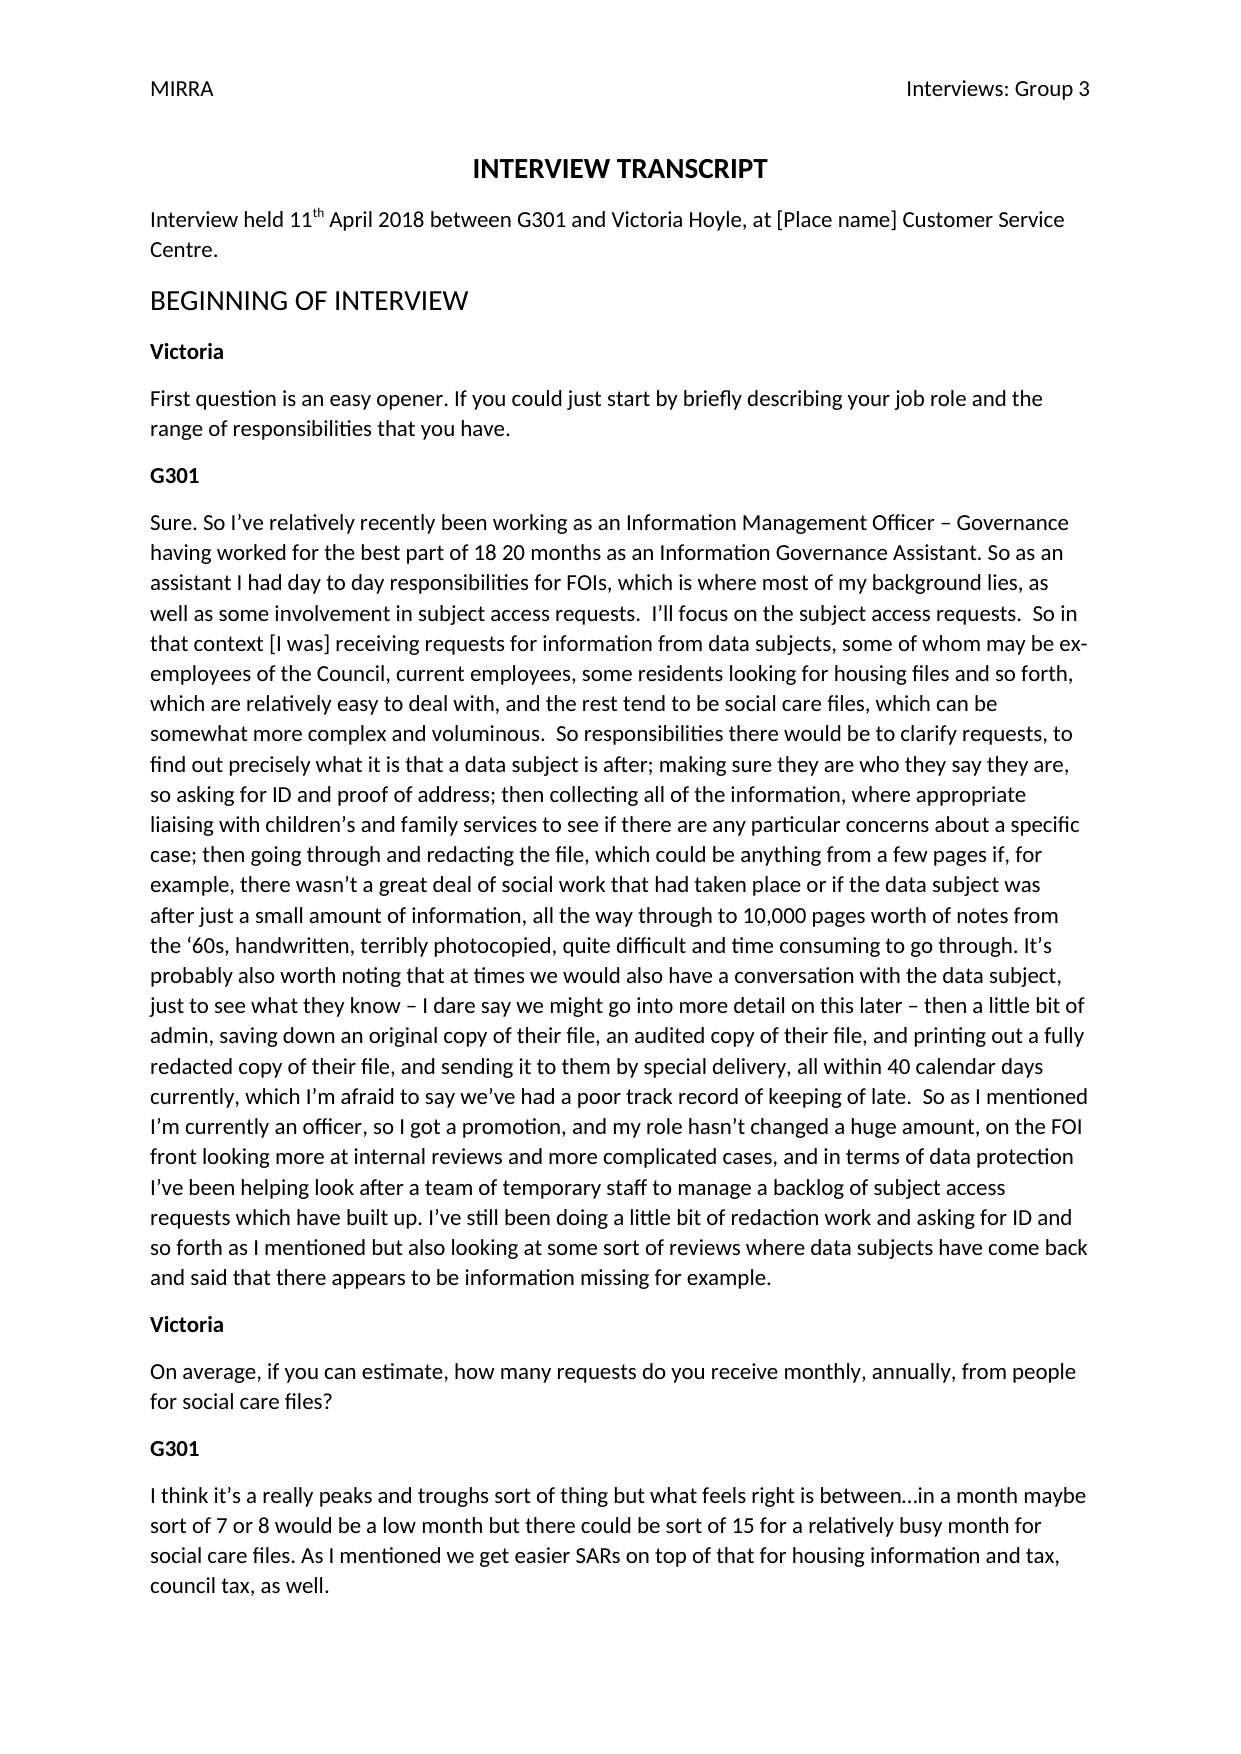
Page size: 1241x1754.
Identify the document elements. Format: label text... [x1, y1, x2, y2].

text I think it’s a really peaks and troughs sort of thing but what feels right is between…in a month maybe sort of 7 or 8 would be a low month but there could be sort of 15 for a relatively busy month for social care files. As I mentioned we get easier SARs on top of that for housing information and tax, council tax, as well. [150, 1481, 1090, 1600]
text First question is an easy opener. If you could just start by briefly describing your job role and the range of responsibilities that you have. [150, 384, 1090, 442]
text G301 [150, 461, 1090, 489]
text INTERVIEW TRANSCRIPT [150, 150, 1090, 186]
text BEGINNING OF INTERVIEW [150, 282, 1090, 318]
text Interview held 11th April 2018 between G301 and Victoria Hoyle, at [Place name] Customer Service Centre. [150, 205, 1090, 263]
text Victoria [150, 1310, 1090, 1338]
text Victoria [150, 337, 1090, 365]
text G301 [150, 1434, 1090, 1462]
text Sure. So I’ve relatively recently been working as an Information Management Officer – Governance having worked for the best part of 18 20 months as an Information Governance Assistant. So as an assistant I had day to day responsibilities for FOIs, which is where most of my background lies, as well as some involvement in subject access requests. I’ll focus on the subject access requests. So in that context [I was] receiving requests for information from data subjects, some of whom may be ex-employees of the Council, current employees, some residents looking for housing files and so forth, which are relatively easy to deal with, and the rest tend to be social care files, which can be somewhat more complex and voluminous. So responsibilities there would be to clarify requests, to find out precisely what it is that a data subject is after; making sure they are who they say they are, so asking for ID and proof of address; then collecting all of the information, where appropriate liaising with children’s and family services to see if there are any particular concerns about a specific case; then going through and redacting the file, which could be anything from a few pages if, for example, there wasn’t a great deal of social work that had taken place or if the data subject was after just a small amount of information, all the way through to 10,000 pages worth of notes from the ‘60s, handwritten, terribly photocopied, quite difficult and time consuming to go through. It’s probably also worth noting that at times we would also have a conversation with the data subject, just to see what they know – I dare say we might go into more detail on this later – then a little bit of admin, saving down an original copy of their file, an audited copy of their file, and printing out a fully redacted copy of their file, and sending it to them by special delivery, all within 40 calendar days currently, which I’m afraid to say we’ve had a poor track record of keeping of late. So as I mentioned I’m currently an officer, so I got a promotion, and my role hasn’t changed a huge amount, on the FOI front looking more at internal reviews and more complicated cases, and in terms of data protection I’ve been helping look after a team of temporary staff to manage a backlog of subject access requests which have built up. I’ve still been doing a little bit of redaction work and asking for ID and so forth as I mentioned but also looking at some sort of reviews where data subjects have come back and said that there appears to be information missing for example. [150, 508, 1090, 1291]
text On average, if you can estimate, how many requests do you receive monthly, annually, from people for social care files? [150, 1357, 1090, 1415]
